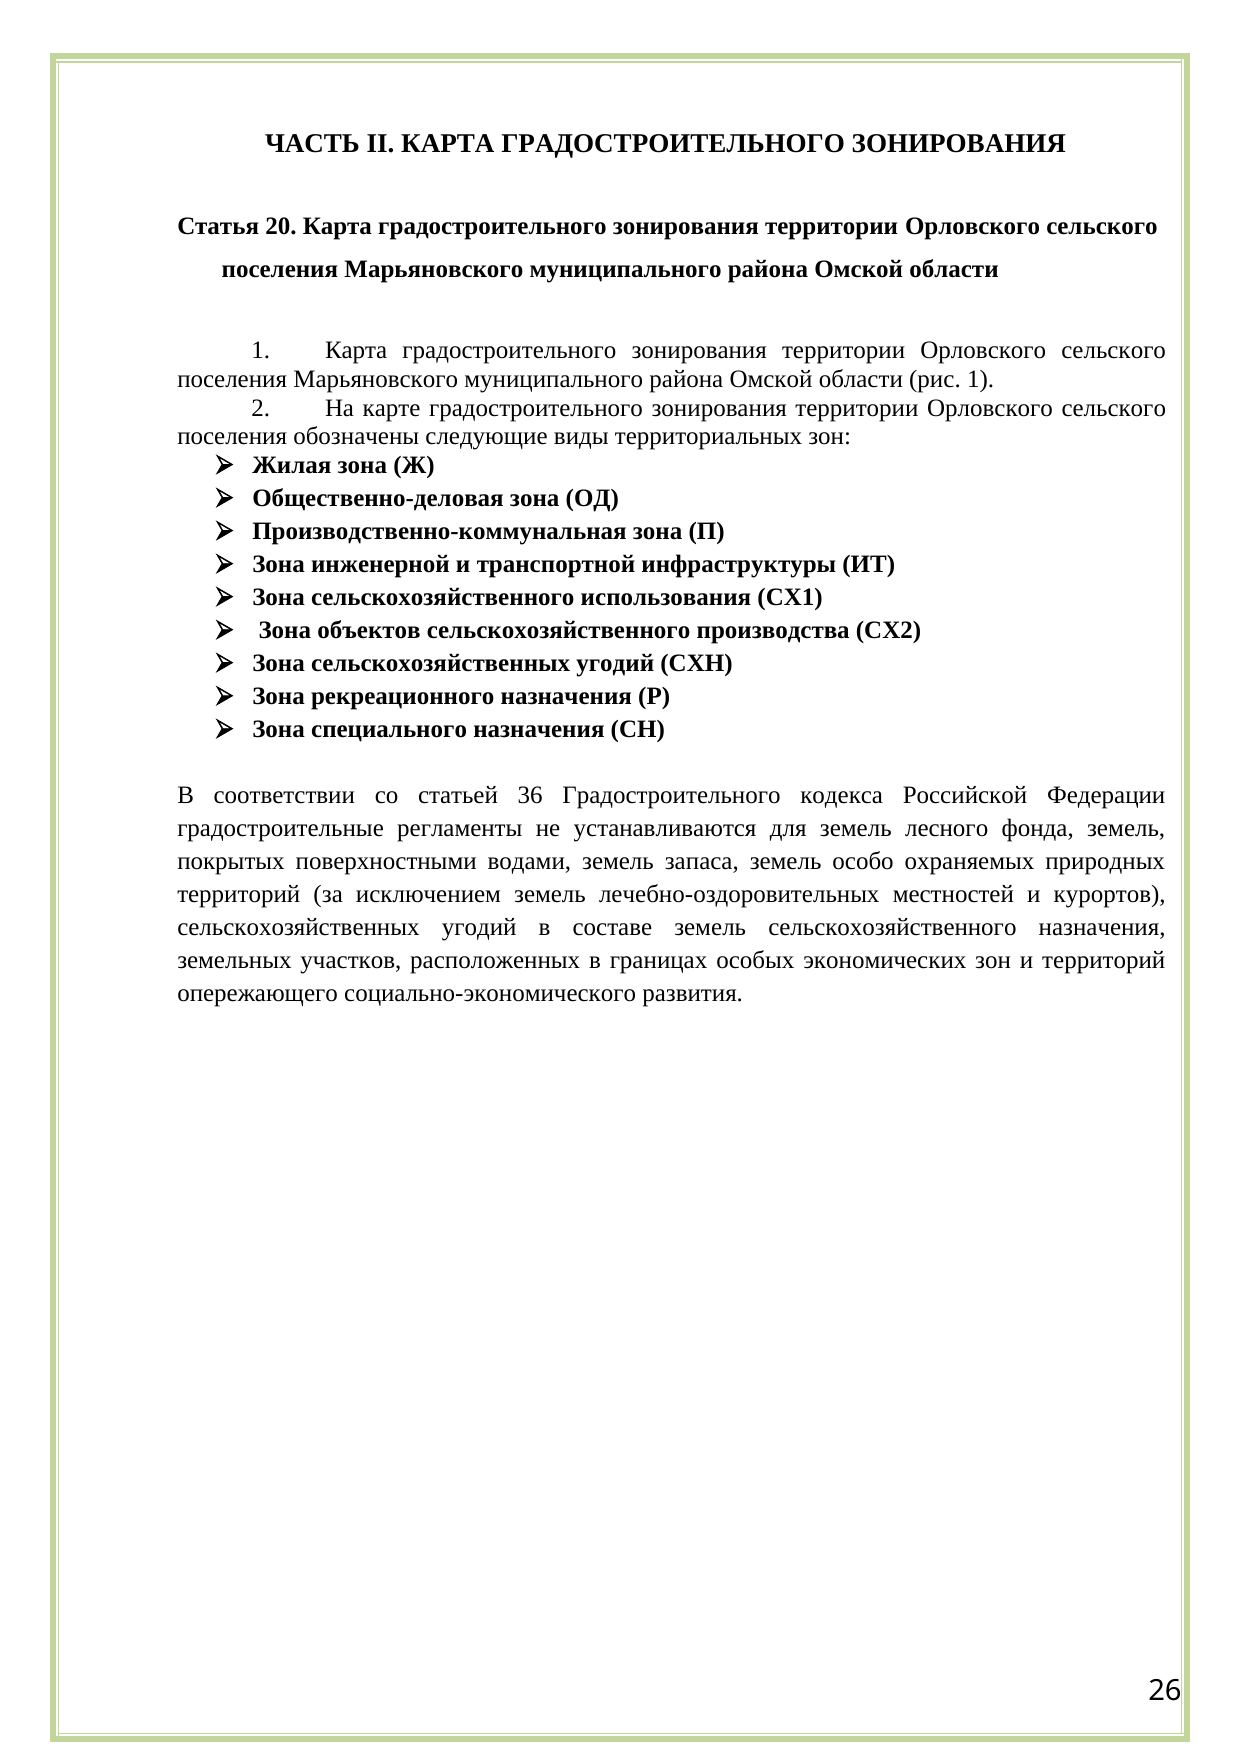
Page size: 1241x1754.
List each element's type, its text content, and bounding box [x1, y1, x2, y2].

list Карта градостроительного зонирования территории Орловского сельского поселения Марьяновского муниципального района Омской области (рис. 1). [177, 335, 1166, 393]
list Зона сельскохозяйственного использования (СХ1) [214, 582, 1166, 611]
list На карте градостроительного зонирования территории Орловского сельского поселения обозначены следующие виды территориальных зон: [177, 393, 1166, 450]
subtitle Статья 20. Карта градостроительного зонирования территории Орловского сельского поселения Марьяновского муниципального района Омской области [177, 211, 1166, 283]
list Зона специального назначения (СН) [214, 714, 1166, 743]
list Зона инженерной и транспортной инфраструктуры (ИТ) [214, 549, 1166, 578]
list Общественно-деловая зона (ОД) [214, 483, 1166, 512]
list Зона сельскохозяйственных угодий (СХН) [214, 648, 1166, 677]
text ЧАСТЬ II. КАРТА ГРАДОСТРОИТЕЛЬНОГО ЗОНИРОВАНИЯ [177, 127, 1154, 158]
list Производственно-коммунальная зона (П) [214, 516, 1166, 545]
list Зона объектов сельскохозяйственного производства (СХ2) [214, 615, 1166, 644]
text В соответствии со статьей 36 Градостроительного кодекса Российской Федерации градостроительные регламенты не устанавливаются для земель лесного фонда, земель, покрытых поверхностными водами, земель запаса, земель особо охраняемых природных территорий (за исключением земель лечебно-оздоровительных местностей и курортов), сельскохозяйственных угодий в составе земель сельскохозяйственного назначения, земельных участков, расположенных в границах особых экономических зон и территорий опережающего социально-экономического развития. [177, 780, 1166, 1007]
list Жилая зона (Ж) [214, 450, 1166, 479]
list Зона рекреационного назначения (Р) [214, 681, 1166, 710]
